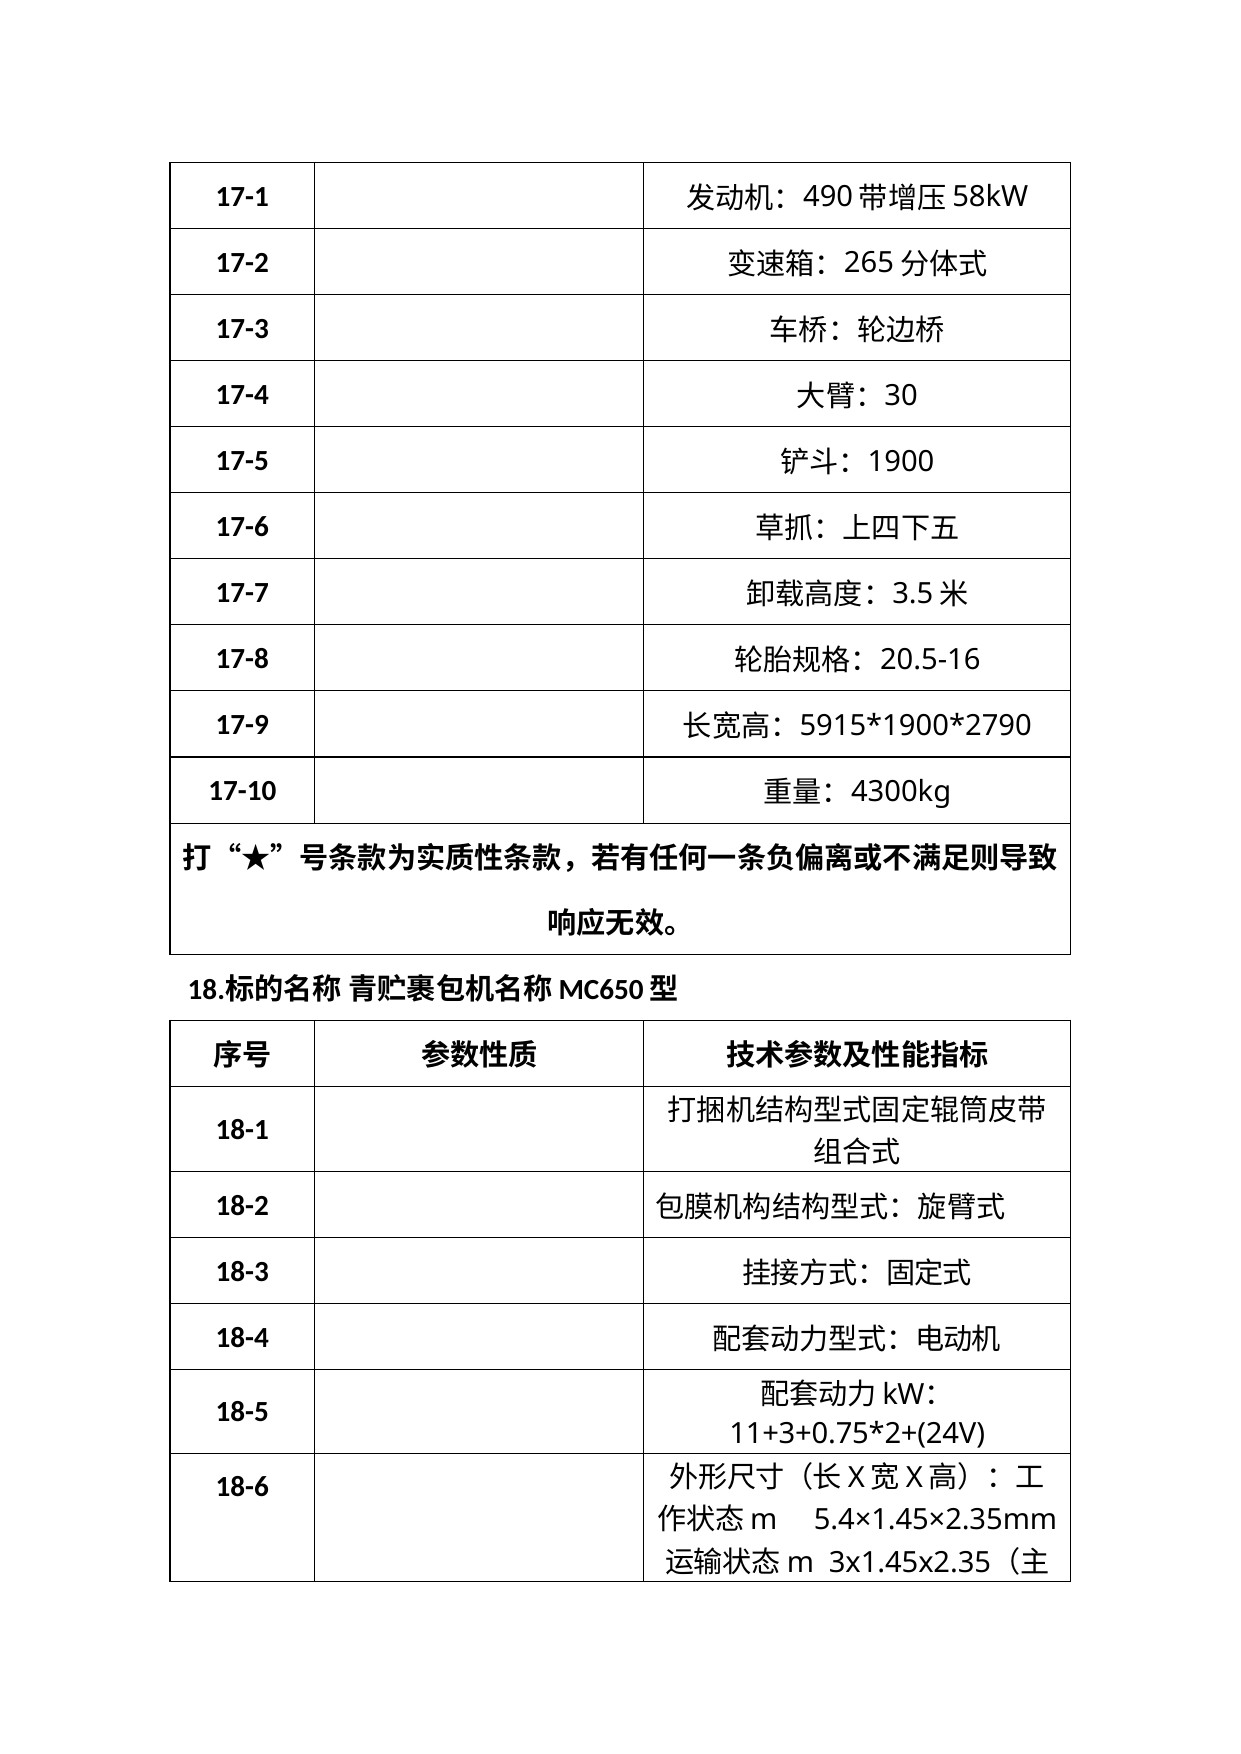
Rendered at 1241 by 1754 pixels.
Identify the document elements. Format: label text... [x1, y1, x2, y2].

table_header 参数性质 [315, 1021, 643, 1086]
table_cell 17-7 [171, 559, 314, 624]
table_cell [315, 1238, 643, 1303]
table_cell 18-6 [171, 1454, 314, 1581]
table_cell [315, 758, 643, 822]
table_cell 17-8 [171, 625, 314, 690]
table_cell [644, 1454, 1070, 1581]
table_cell 车桥：轮边桥 [644, 295, 1070, 360]
table_cell 17-3 [171, 295, 314, 360]
table_cell [315, 493, 643, 558]
table_cell 草抓：上四下五 [644, 493, 1070, 558]
table_cell 大臂：30 [644, 361, 1070, 426]
table_cell 配套动力kW：11+3+0.75*2+(24V) [644, 1370, 1070, 1452]
table_cell [315, 163, 643, 228]
table_cell 18-4 [171, 1304, 314, 1369]
table_cell 长宽高：5915*1900*2790 [644, 691, 1070, 756]
table_cell [315, 1172, 643, 1237]
table_cell 17-1 [171, 163, 314, 228]
table_cell 17-4 [171, 361, 314, 426]
table_cell 配套动力型式：电动机 [644, 1304, 1070, 1369]
table_cell [315, 1454, 643, 1581]
table_cell 铲斗：1900 [644, 427, 1070, 492]
table_cell 17-5 [171, 427, 314, 492]
table_cell 17-2 [171, 229, 314, 294]
table_cell [315, 295, 643, 360]
table_cell [315, 427, 643, 492]
table_cell [315, 1370, 643, 1452]
table_cell [315, 1304, 643, 1369]
table_cell [315, 361, 643, 426]
table_cell 重量：4300kg [644, 758, 1070, 822]
table_cell [315, 559, 643, 624]
text 18.标的名称 青贮裹包机名称MC650型 [187, 955, 1053, 1019]
table_cell 包膜机构结构型式：旋臂式 [644, 1172, 1070, 1237]
table_header 技术参数及性能指标 [644, 1021, 1070, 1086]
table_cell 18-3 [171, 1238, 314, 1303]
table_cell 打捆机结构型式固定辊筒皮带组合式 [644, 1087, 1070, 1171]
table_cell 18-5 [171, 1370, 314, 1452]
table_cell 轮胎规格：20.5-16 [644, 625, 1070, 690]
table_cell [315, 1087, 643, 1171]
table_cell [315, 625, 643, 690]
table_cell 17-10 [171, 758, 314, 822]
table_cell 17-6 [171, 493, 314, 558]
table_cell [315, 691, 643, 756]
table_header 序号 [171, 1021, 314, 1086]
table_cell 打“★”号条款为实质性条款，若有任何一条负偏离或不满足则导致响应无效。 [171, 824, 1070, 953]
table_cell [315, 229, 643, 294]
table_cell 17-9 [171, 691, 314, 756]
table_cell 卸载高度：3.5米 [644, 559, 1070, 624]
table_cell 发动机：490带增压58kW [644, 163, 1070, 228]
table_cell 挂接方式：固定式 [644, 1238, 1070, 1303]
table_cell 变速箱：265分体式 [644, 229, 1070, 294]
table_cell 18-2 [171, 1172, 314, 1237]
table_cell 18-1 [171, 1087, 314, 1171]
